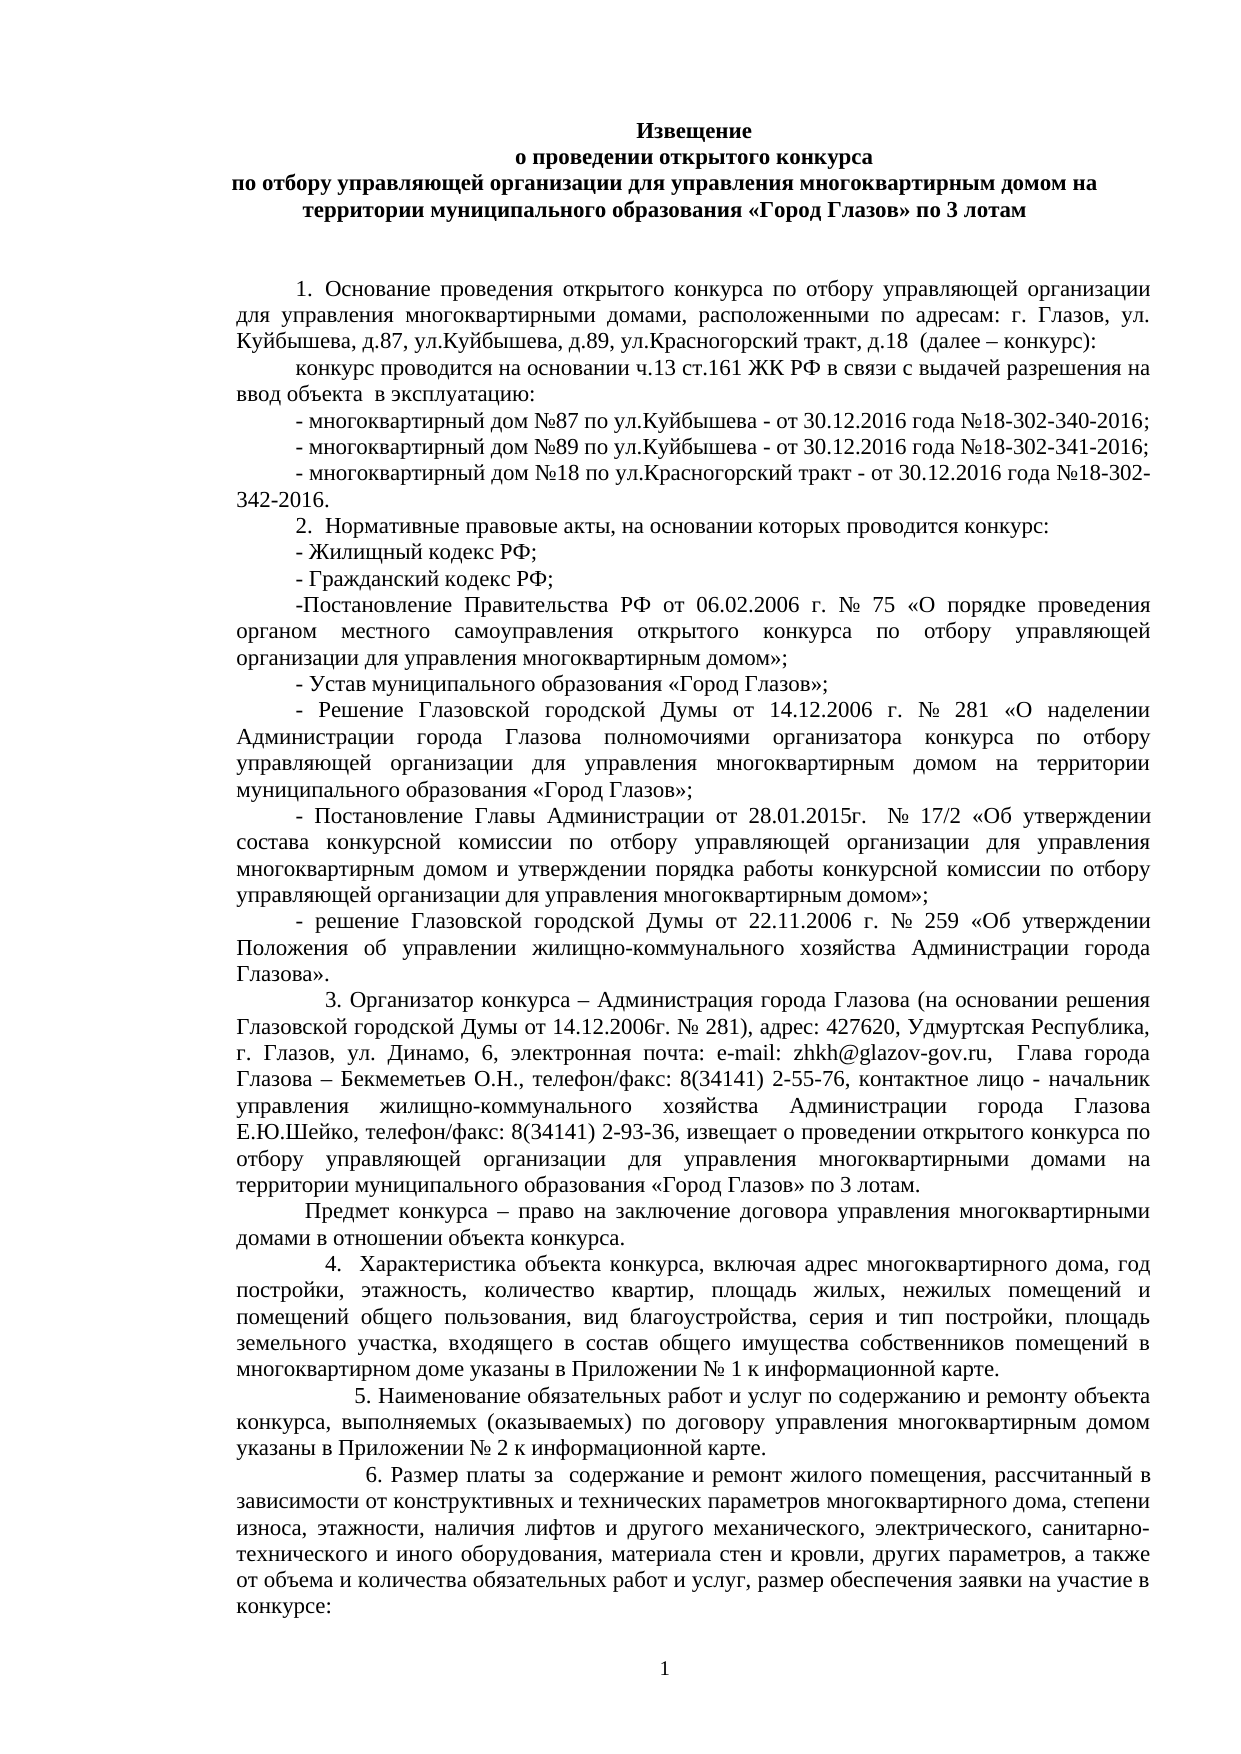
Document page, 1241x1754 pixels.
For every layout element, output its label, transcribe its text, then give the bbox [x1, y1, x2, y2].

text - Решение Глазовской городской Думы от 14.12.2006 г. № 281 «О наделении Администрации города Глазова полномочиями организатора конкурса по отбору управляющей организации для управления многоквартирным домом на территории муниципального образования «Город Глазов»; [236, 697, 1152, 802]
text - многоквартирный дом №89 по ул.Куйбышева - от 30.12.2016 года №18-302-341-2016; [236, 433, 1152, 459]
text по отбору управляющей организации для управления многоквартирным домом на территории муниципального образования «Город Глазов» по 3 лотам [177, 169, 1152, 222]
text - Устав муниципального образования «Город Глазов»; [236, 670, 1152, 697]
text Предмет конкурса – право на заключение договора управления многоквартирными домами в отношении объекта конкурса. [236, 1197, 1152, 1250]
text - решение Глазовской городской Думы от 22.11.2006 г. № 259 «Об утверждении Положения об управлении жилищно-коммунального хозяйства Администрации города Глазова». [236, 907, 1152, 986]
text Извещение [236, 118, 1152, 143]
text конкурс проводится на основании ч.13 ст.161 ЖК РФ в связи с выдачей разрешения на ввод объекта в эксплуатацию: [236, 354, 1152, 407]
list Основание проведения открытого конкурса по отбору управляющей организации для управления многоквартирными домами, расположенными по адресам: г. Глазов, ул. Куйбышева, д.87, ул.Куйбышева, д.89, ул.Красногорский тракт, д.18 (далее – конкурс): [236, 275, 1152, 354]
text - Постановление Главы Администрации от 28.01.2015г. № 17/2 «Об утверждении состава конкурсной комиссии по отбору управляющей организации для управления многоквартирным домом и утверждении порядка работы конкурсной комиссии по отбору управляющей организации для управления многоквартирным домом»; [236, 802, 1152, 907]
text 3. Организатор конкурса – Администрация города Глазова (на основании решения Глазовской городской Думы от 14.12.2006г. № 281), адрес: 427620, Удмуртская Республика, г. Глазов, ул. Динамо, 6, электронная почта: e-mail: zhkh@glazov-gov.ru, Глава города Глазова – Бекмеметьев О.Н., телефон/факс: 8(34141) 2-55-76, контактное лицо - начальник управления жилищно-коммунального хозяйства Администрации города Глазова Е.Ю.Шейко, телефон/факс: 8(34141) 2-93-36, извещает о проведении открытого конкурса по отбору управляющей организации для управления многоквартирными домами на территории муниципального образования «Город Глазов» по 3 лотам. [236, 986, 1152, 1197]
text - Жилищный кодекс РФ; [236, 538, 1152, 565]
text 5. Наименование обязательных работ и услуг по содержанию и ремонту объекта конкурса, выполняемых (оказываемых) по договору управления многоквартирным домом указаны в Приложении № 2 к информационной карте. [236, 1382, 1152, 1461]
list Нормативные правовые акты, на основании которых проводится конкурс: [236, 512, 1152, 538]
text о проведении открытого конкурса [236, 143, 1152, 169]
text - Гражданский кодекс РФ; [236, 565, 1152, 591]
text 6. Размер платы за содержание и ремонт жилого помещения, рассчитанный в зависимости от конструктивных и технических параметров многоквартирного дома, степени износа, этажности, наличия лифтов и другого механического, электрического, санитарно-технического и иного оборудования, материала стен и кровли, других параметров, а также от объема и количества обязательных работ и услуг, размер обеспечения заявки на участие в конкурсе: [236, 1461, 1152, 1619]
text - многоквартирный дом №18 по ул.Красногорский тракт - от 30.12.2016 года №18-302-342-2016. [236, 459, 1152, 512]
text 4. Характеристика объекта конкурса, включая адрес многоквартирного дома, год постройки, этажность, количество квартир, площадь жилых, нежилых помещений и помещений общего пользования, вид благоустройства, серия и тип постройки, площадь земельного участка, входящего в состав общего имущества собственников помещений в многоквартирном доме указаны в Приложении № 1 к информационной карте. [236, 1250, 1152, 1382]
text - многоквартирный дом №87 по ул.Куйбышева - от 30.12.2016 года №18-302-340-2016; [236, 407, 1152, 433]
text -Постановление Правительства РФ от 06.02.2006 г. № 75 «О порядке проведения органом местного самоуправления открытого конкурса по отбору управляющей организации для управления многоквартирным домом»; [236, 591, 1152, 670]
